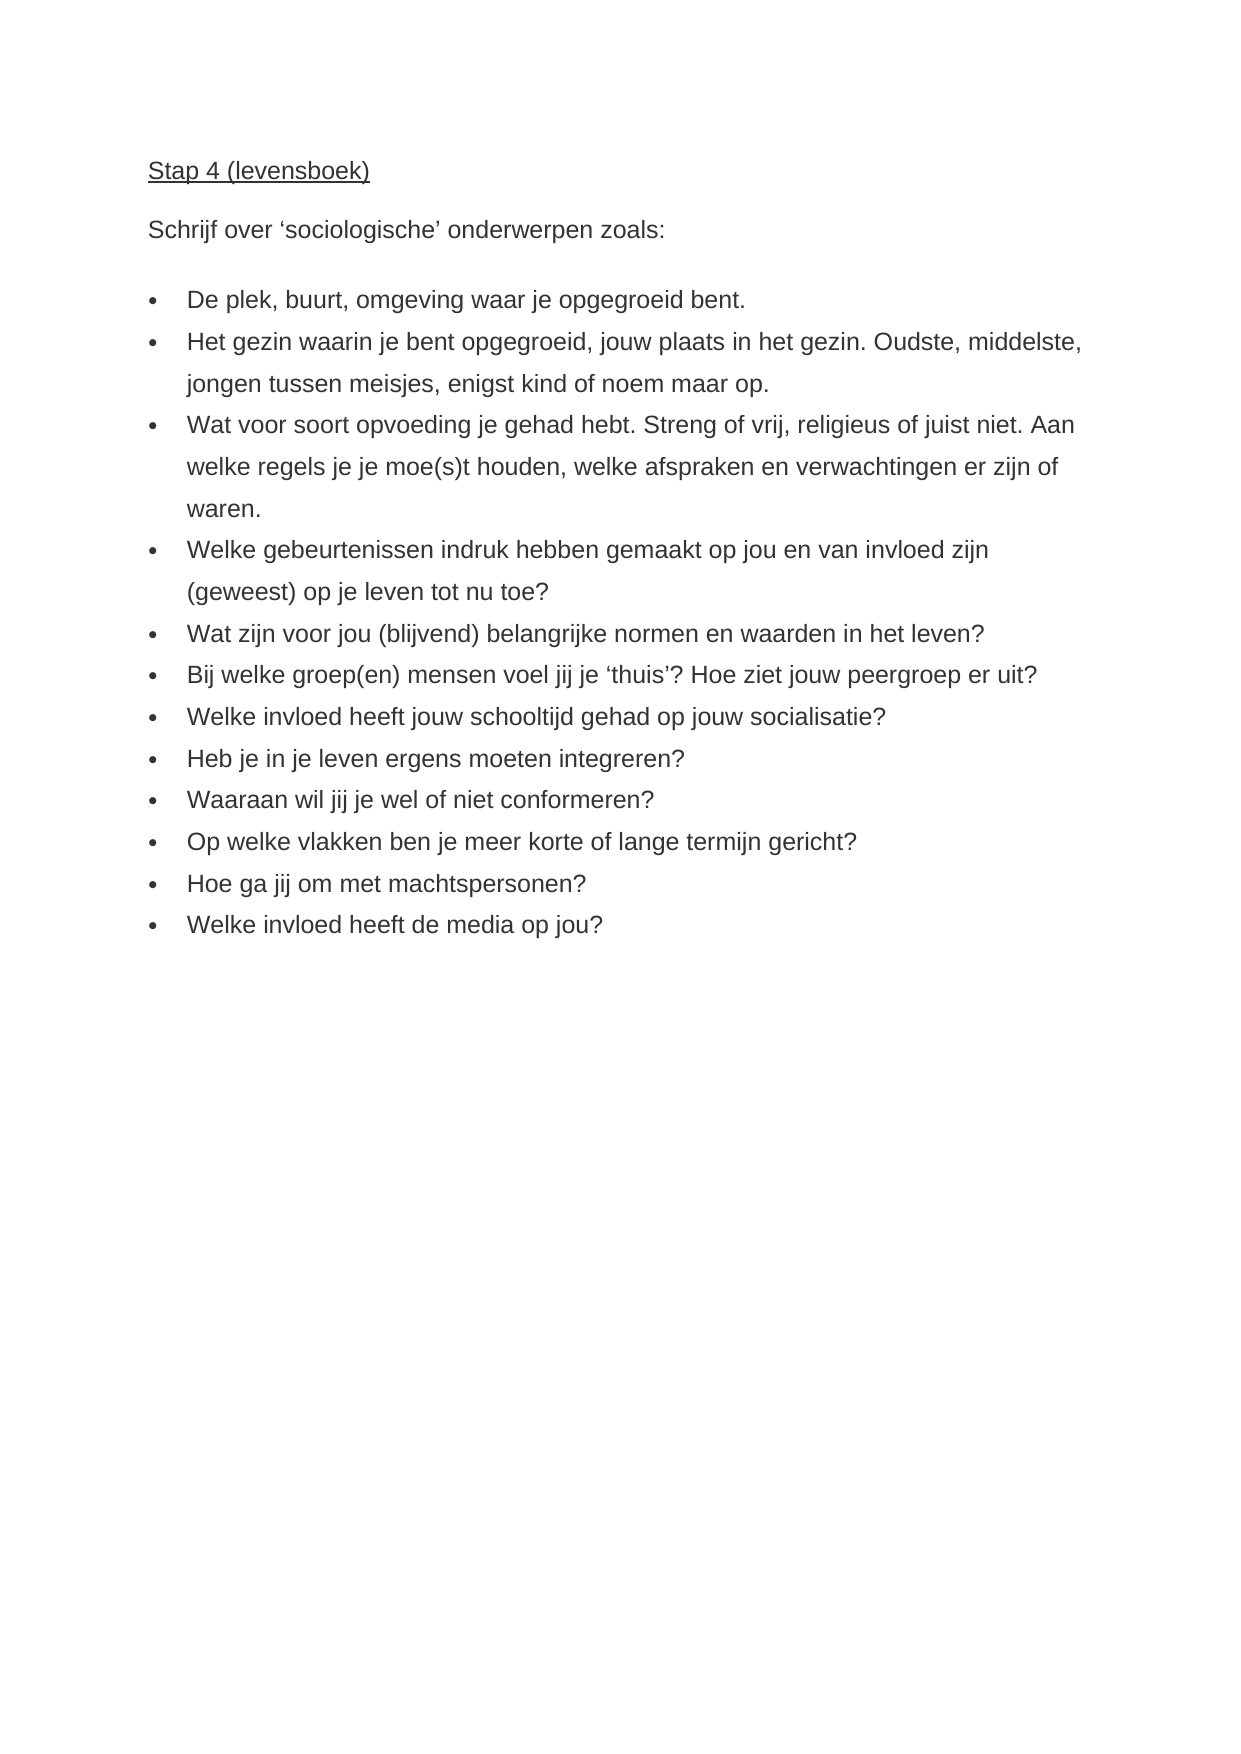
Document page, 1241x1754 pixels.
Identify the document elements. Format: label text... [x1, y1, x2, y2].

list Welke gebeurtenissen indruk hebben gemaakt op jou en van invloed zijn (geweest) op je leven tot nu toe? [149, 522, 1093, 606]
list Het gezin waarin je bent opgegroeid, jouw plaats in het gezin. Oudste, middelste, jongen tussen meisjes, enigst kind of noem maar op. [149, 314, 1093, 397]
list Waaraan wil jij je wel of niet conformeren? [149, 772, 1093, 814]
text Schrijf over ‘sociologische’ onderwerpen zoals: [148, 206, 1093, 243]
list Heb je in je leven ergens moeten integreren? [149, 731, 1093, 772]
list Welke invloed heeft de media op jou? [149, 897, 1093, 939]
list Bij welke groep(en) mensen voel jij je ‘thuis’? Hoe ziet jouw peergroep er uit? [149, 647, 1093, 689]
list De plek, buurt, omgeving waar je opgegroeid bent. [149, 272, 1093, 314]
list Op welke vlakken ben je meer korte of lange termijn gericht? [149, 814, 1093, 856]
list Wat voor soort opvoeding je gehad hebt. Streng of vrij, religieus of juist niet. Aan welke regels je je moe(s)t houden, welke afspraken en verwachtingen er zijn of waren. [149, 397, 1093, 522]
list Welke invloed heeft jouw schooltijd gehad op jouw socialisatie? [149, 689, 1093, 731]
list Wat zijn voor jou (blijvend) belangrijke normen en waarden in het leven? [149, 606, 1093, 647]
list Hoe ga jij om met machtspersonen? [149, 856, 1093, 897]
text Stap 4 (levensboek) [148, 148, 1093, 185]
